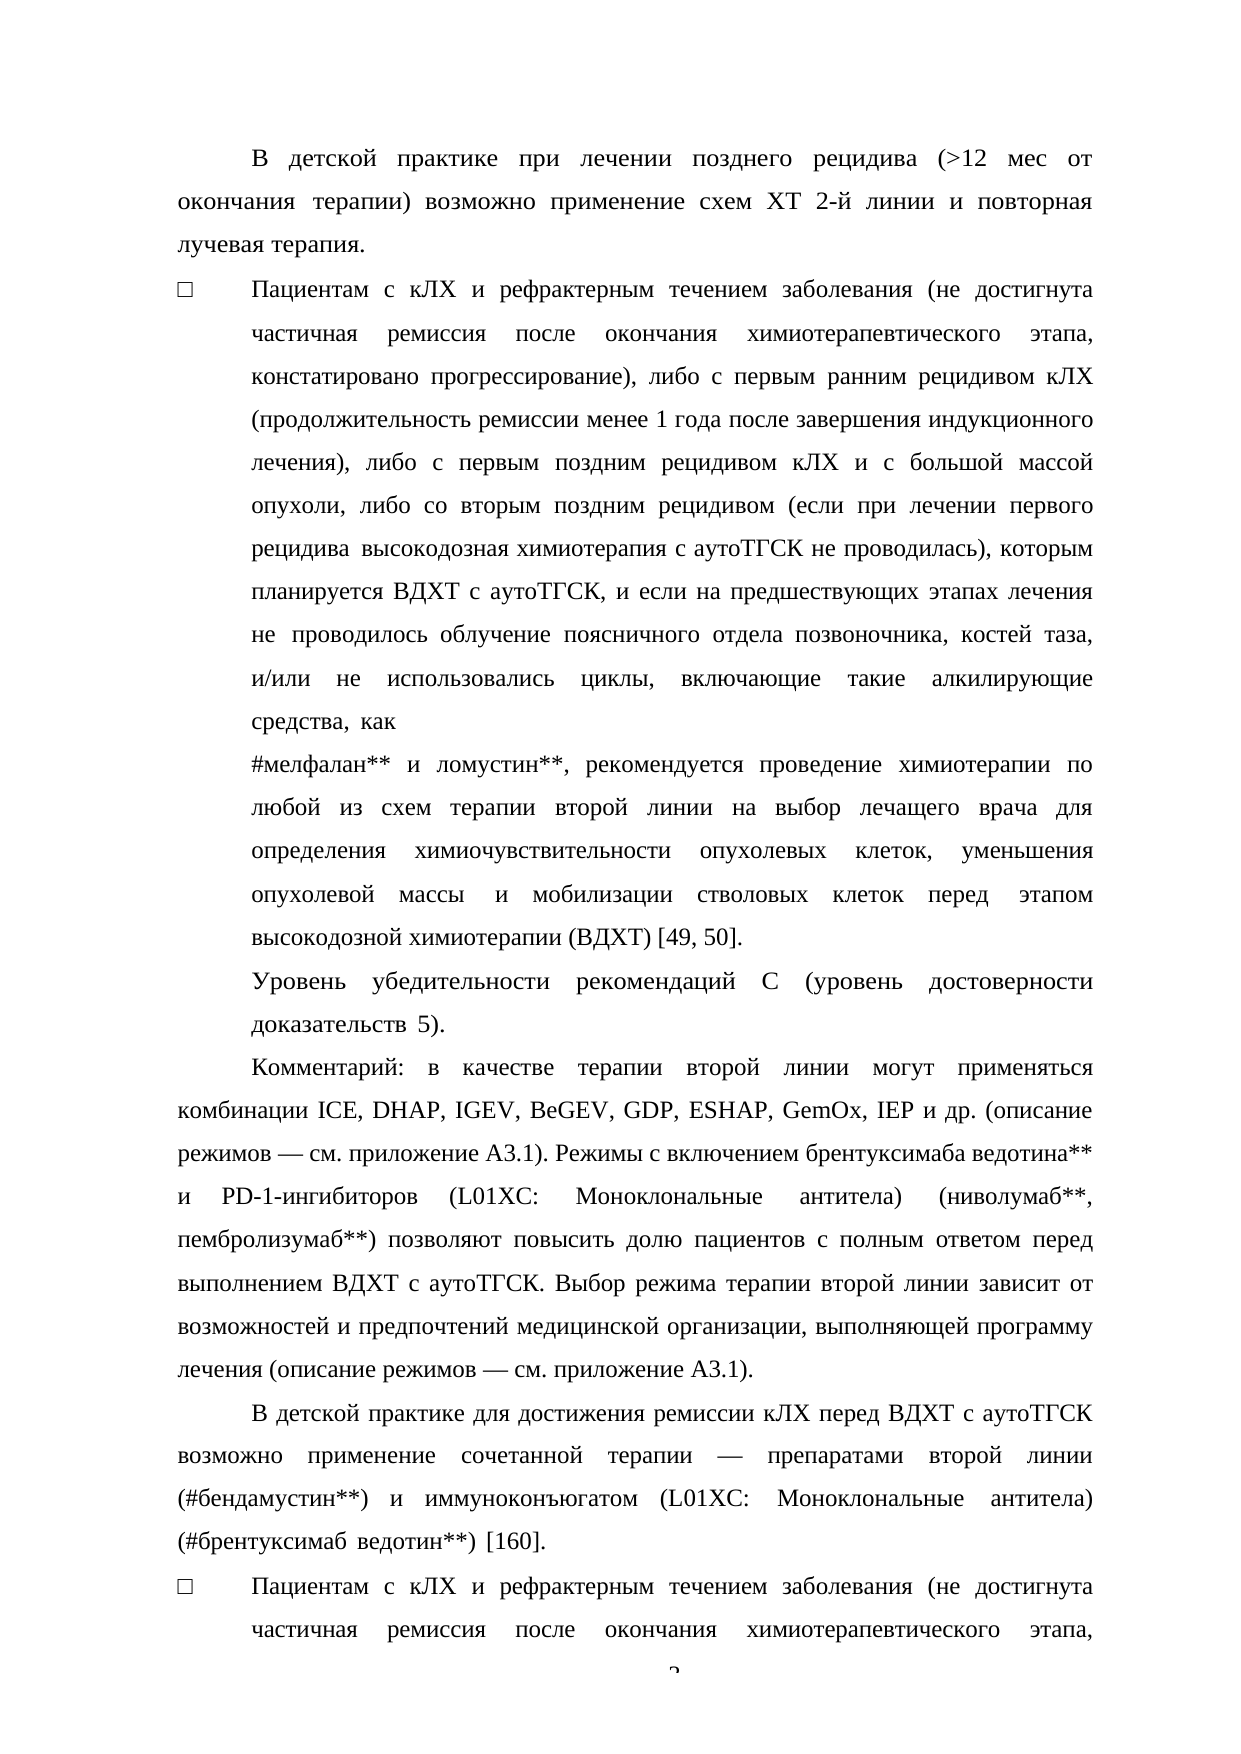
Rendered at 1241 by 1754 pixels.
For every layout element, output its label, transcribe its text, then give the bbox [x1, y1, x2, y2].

text В детской практике для достижения ремиссии кЛХ перед ВДХТ с аутоТГСК возможно применение сочетанной терапии — препаратами второй линии (#бендамустин**) и иммуноконъюгатом (L01XC: Моноклональные антитела) (#брентуксимаб ведотин**) [160]. [177, 1398, 1093, 1555]
text В детской практике при лечении позднего рецидива (>12 мес от окончания терапии) возможно применение схем ХТ 2-й линии и повторная лучевая терапия. [177, 143, 1093, 258]
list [177, 1571, 1093, 1643]
list Пациентам с кЛХ и рефрактерным течением заболевания (не достигнута частичная ремиссия после окончания химиотерапевтического этапа, констатировано прогрессирование), либо с первым ранним рецидивом кЛХ (продолжительность ремиссии менее 1 года после завершения индукционного лечения), либо с первым поздним рецидивом кЛХ и с большой массой опухоли, либо со вторым поздним рецидивом (если при лечении первого рецидива высокодозная химиотерапия с аутоТГСК не проводилась), которым планируется ВДХТ с аутоТГСК, и если на предшествующих этапах лечения не проводилось облучение поясничного отдела позвоночника, костей таза, и/или не использовались циклы, включающие такие алкилирующие средства, как [177, 274, 1093, 734]
text Уровень убедительности рекомендаций C (уровень достоверности доказательств 5). [251, 966, 1093, 1038]
text Комментарий: в качестве терапии второй линии могут применяться комбинации ICE, DHAP, IGEV, BeGEV, GDP, ESHAP, GemOx, IEP и др. (описание режимов — см. приложение А3.1). Режимы с включением брентуксимаба ведотина** и PD-1-ингибиторов (L01XC: Моноклональные антитела) (ниволумаб**, пембролизумаб**) позволяют повысить долю пациентов с полным ответом перед выполнением ВДХТ с аутоТГСК. Выбор режима терапии второй линии зависит от возможностей и предпочтений медицинской организации, выполняющей программу лечения (описание режимов — см. приложение А3.1). [177, 1052, 1093, 1383]
text #мелфалан** и ломустин**, рекомендуется проведение химиотерапии по любой из схем терапии второй линии на выбор лечащего врача для определения химиочувствительности опухолевых клеток, уменьшения опухолевой массы и мобилизации стволовых клеток перед этапом высокодозной химиотерапии (ВДХТ) [49, 50]. [251, 749, 1093, 951]
